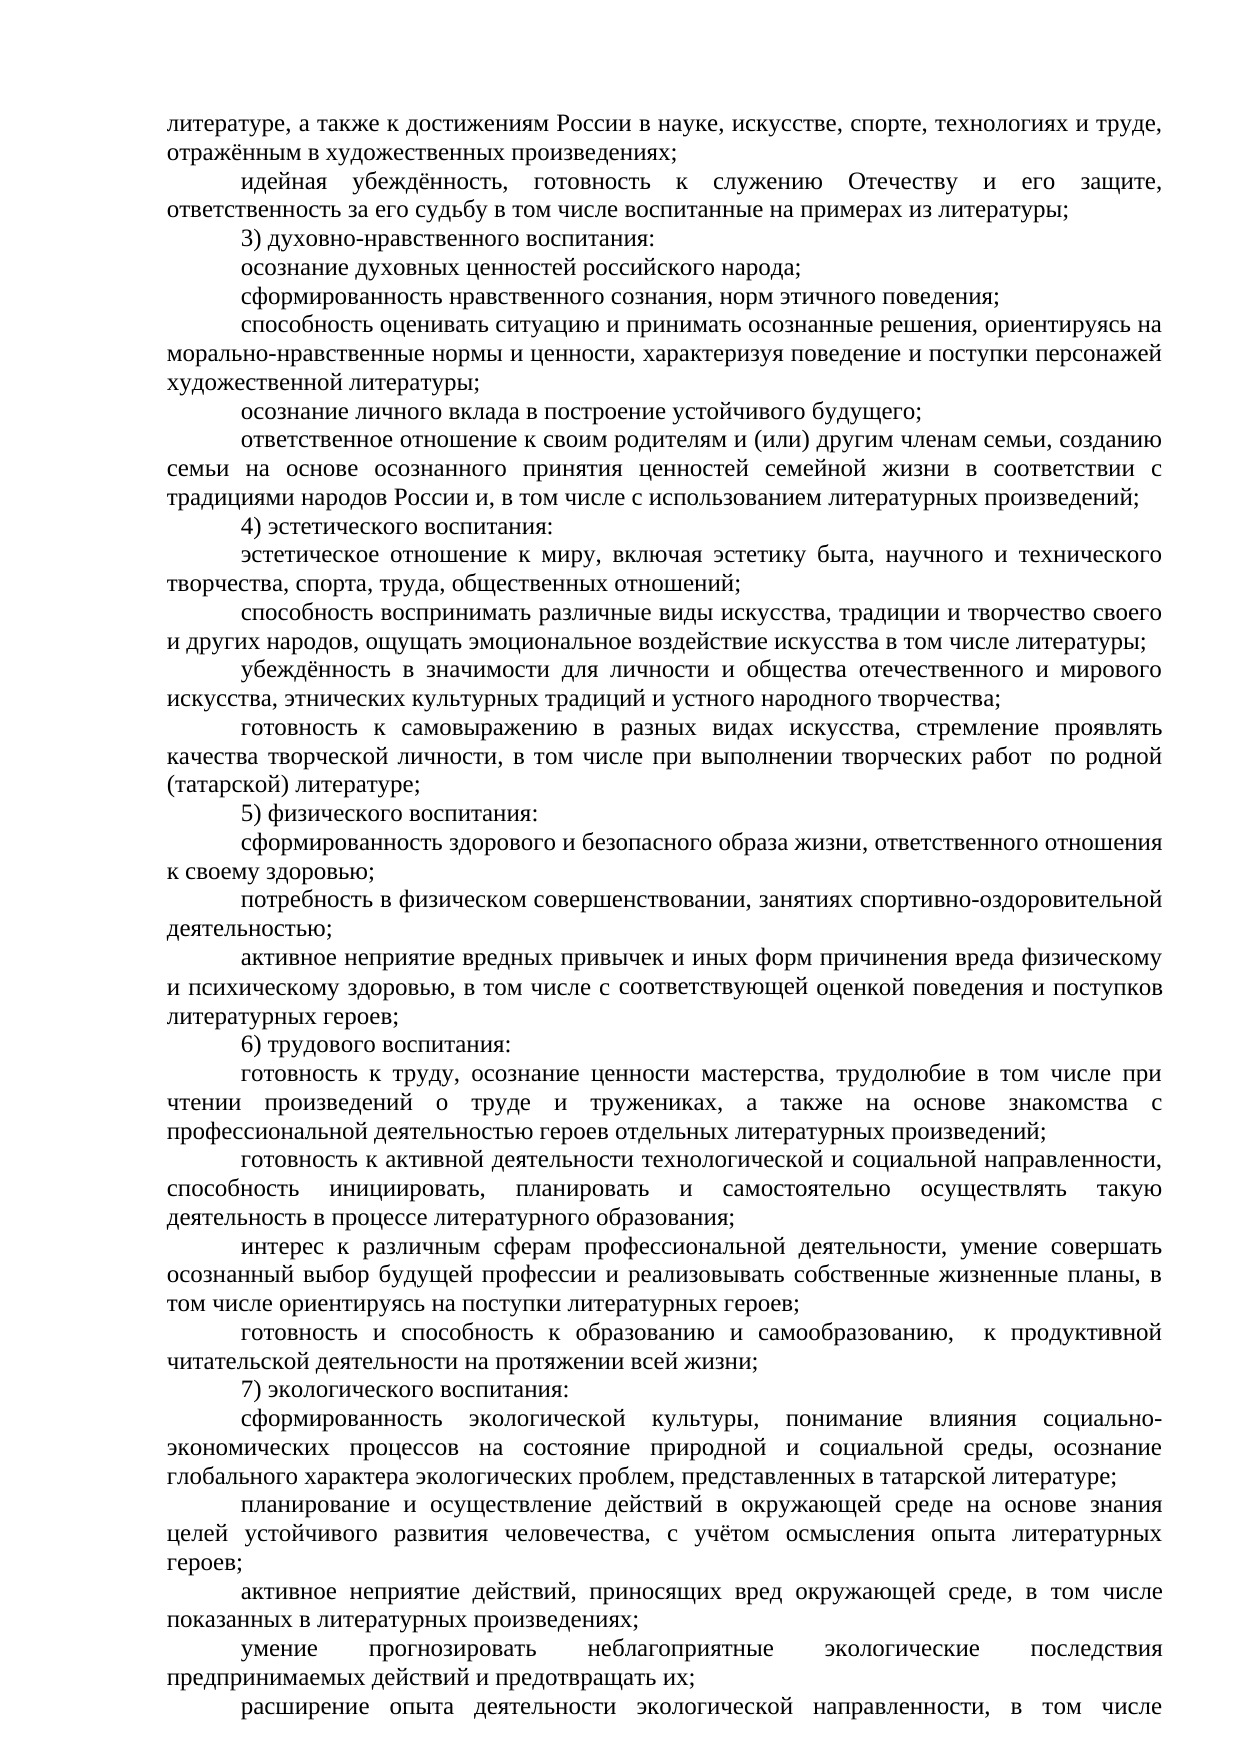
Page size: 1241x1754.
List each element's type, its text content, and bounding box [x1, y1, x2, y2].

text 7) экологического воспитания: [167, 1374, 1163, 1403]
text идейная убеждённость, готовность к служению Отечеству и его защите, ответственность за его судьбу в том числе воспитанные на примерах из литературы; [167, 166, 1163, 223]
text готовность и способность к образованию и самообразованию, к продуктивной читательской деятельности на протяжении всей жизни; [167, 1317, 1163, 1374]
text 6) трудового воспитания: [167, 1029, 1163, 1058]
text способность оценивать ситуацию и принимать осознанные решения, ориентируясь на морально-нравственные нормы и ценности, характеризуя поведение и поступки персонажей художественной литературы; [167, 309, 1163, 396]
text 4) эстетического воспитания: [167, 511, 1163, 539]
text планирование и осуществление действий в окружающей среде на основе знания целей устойчивого развития человечества, с учётом осмысления опыта литературных героев; [167, 1489, 1163, 1576]
text активное неприятие действий, приносящих вред окружающей среде, в том числе показанных в литературных произведениях; [167, 1576, 1163, 1633]
text 5) физического воспитания: [167, 798, 1163, 827]
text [167, 108, 1163, 166]
text осознание духовных ценностей российского народа; [167, 252, 1163, 281]
text активное неприятие вредных привычек и иных форм причинения вреда физическому и психическому здоровью, в том числе с соответствующей оценкой поведения и поступков литературных героев; [167, 942, 1163, 1029]
text сформированность экологической культуры, понимание влияния социально-экономических процессов на состояние природной и социальной среды, осознание глобального характера экологических проблем, представленных в татарской литературе; [167, 1403, 1163, 1489]
text умение прогнозировать неблагоприятные экологические последствия предпринимаемых действий и предотвращать их; [167, 1633, 1163, 1691]
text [167, 1691, 1163, 1719]
text 3) духовно-нравственного воспитания: [167, 223, 1163, 252]
text сформированность нравственного сознания, норм этичного поведения; [167, 281, 1163, 309]
text способность воспринимать различные виды искусства, традиции и творчество своего и других народов, ощущать эмоциональное воздействие искусства в том числе литературы; [167, 597, 1163, 654]
text осознание личного вклада в построение устойчивого будущего; [167, 396, 1163, 424]
text эстетическое отношение к миру, включая эстетику быта, научного и технического творчества, спорта, труда, общественных отношений; [167, 539, 1163, 597]
text сформированность здорового и безопасного образа жизни, ответственного отношения к своему здоровью; [167, 827, 1163, 884]
text убеждённость в значимости для личности и общества отечественного и мирового искусства, этнических культурных традиций и устного народного творчества; [167, 654, 1163, 712]
text готовность к активной деятельности технологической и социальной направленности, способность инициировать, планировать и самостоятельно осуществлять такую деятельность в процессе литературного образования; [167, 1144, 1163, 1231]
text готовность к труду, осознание ценности мастерства, трудолюбие в том числе при чтении произведений о труде и тружениках, а также на основе знакомства с профессиональной деятельностью героев отдельных литературных произведений; [167, 1058, 1163, 1144]
text готовность к самовыражению в разных видах искусства, стремление проявлять качества творческой личности, в том числе при выполнении творческих работ по родной (татарской) литературе; [167, 712, 1163, 798]
text ответственное отношение к своим родителям и (или) другим членам семьи, созданию семьи на основе осознанного принятия ценностей семейной жизни в соответствии с традициями народов России и, в том числе с использованием литературных произведений; [167, 424, 1163, 511]
text потребность в физическом совершенствовании, занятиях спортивно-оздоровительной деятельностью; [167, 884, 1163, 942]
text интерес к различным сферам профессиональной деятельности, умение совершать осознанный выбор будущей профессии и реализовывать собственные жизненные планы, в том числе ориентируясь на поступки литературных героев; [167, 1231, 1163, 1317]
